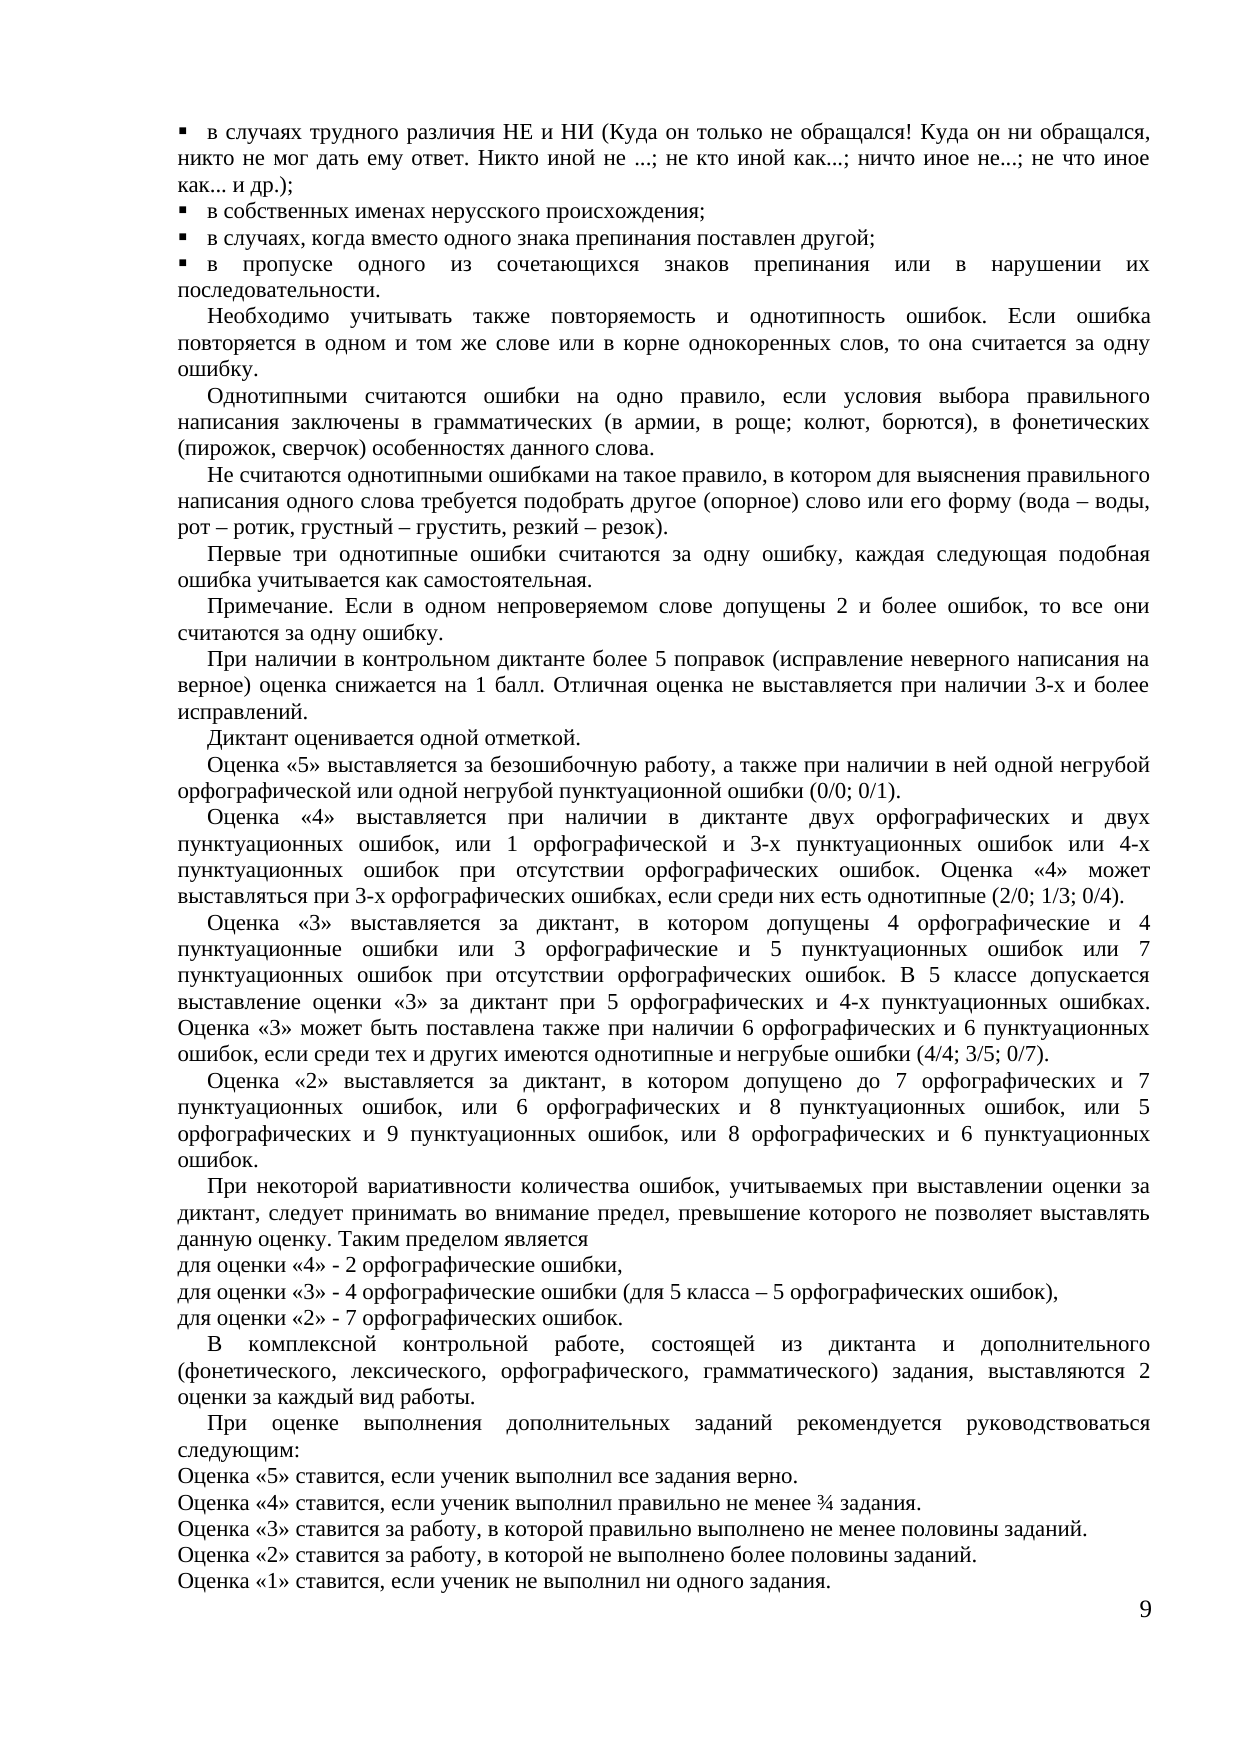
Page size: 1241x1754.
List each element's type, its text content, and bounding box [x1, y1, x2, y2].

text При оценке выполнения дополнительных заданий рекомендуется руководствоваться следующим: [177, 1409, 1152, 1462]
text Не считаются однотипными ошибками на такое правило, в котором для выяснения правильного написания одного слова требуется подобрать другое (опорное) слово или его форму (вода – воды, рот – ротик, грустный – грустить, резкий – резок). [177, 461, 1152, 540]
list в собственных именах нерусского происхождения; [177, 197, 1152, 223]
text Необходимо учитывать также повторяемость и однотипность ошибок. Если ошибка повторяется в одном и том же слове или в корне однокоренных слов, то она считается за одну ошибку. [177, 303, 1152, 382]
text Однотипными считаются ошибки на одно правило, если условия выбора правильного написания заключены в грамматических (в армии, в роще; колют, борются), в фонетических (пирожок, сверчок) особенностях данного слова. [177, 382, 1152, 461]
text Диктант оценивается одной отметкой. [177, 724, 1152, 751]
text Оценка «5» выставляется за безошибочную работу, а также при наличии в ней одной негрубой орфографической или одной негрубой пунктуационной ошибки (0/0; 0/1). [177, 751, 1152, 803]
text Оценка «1» ставится, если ученик не выполнил ни одного задания. [177, 1568, 1152, 1594]
text Примечание. Если в одном непроверяемом слове допущены 2 и более ошибок, то все они считаются за одну ошибку. [177, 592, 1152, 645]
text В комплексной контрольной работе, состоящей из диктанта и дополнительного (фонетического, лексического, орфографического, грамматического) задания, выставляются 2 оценки за каждый вид работы. [177, 1330, 1152, 1409]
list в случаях, когда вместо одного знака препинания поставлен другой; [177, 223, 1152, 250]
text Оценка «4» ставится, если ученик выполнил правильно не менее ¾ задания. [177, 1488, 1152, 1515]
text для оценки «4» - 2 орфографические ошибки, [177, 1251, 1152, 1278]
text При наличии в контрольном диктанте более 5 поправок (исправление неверного написания на верное) оценка снижается на 1 балл. Отличная оценка не выставляется при наличии 3-х и более исправлений. [177, 645, 1152, 724]
text Оценка «2» выставляется за диктант, в котором допущено до 7 орфографических и 7 пунктуационных ошибок, или 6 орфографических и 8 пунктуационных ошибок, или 5 орфографических и 9 пунктуационных ошибок, или 8 орфографических и 6 пунктуационных ошибок. [177, 1067, 1152, 1172]
text Оценка «5» ставится, если ученик выполнил все задания верно. [177, 1462, 1152, 1488]
text Оценка «2» ставится за работу, в которой не выполнено более половины заданий. [177, 1541, 1152, 1568]
text для оценки «2» - 7 орфографических ошибок. [177, 1304, 1152, 1330]
text Оценка «3» выставляется за диктант, в котором допущены 4 орфографические и 4 пунктуационные ошибки или 3 орфографические и 5 пунктуационных ошибок или 7 пунктуационных ошибок при отсутствии орфографических ошибок. В 5 классе допускается выставление оценки «3» за диктант при 5 орфографических и 4-х пунктуационных ошибках. Оценка «3» может быть поставлена также при наличии 6 орфографических и 6 пунктуационных ошибок, если среди тех и других имеются однотипные и негрубые ошибки (4/4; 3/5; 0/7). [177, 909, 1152, 1067]
text Оценка «3» ставится за работу, в которой правильно выполнено не менее половины заданий. [177, 1515, 1152, 1541]
list в пропуске одного из сочетающихся знаков препинания или в нарушении их последовательности. [177, 250, 1152, 303]
text для оценки «3» - 4 орфографические ошибки (для 5 класса – 5 орфографических ошибок), [177, 1278, 1152, 1304]
text При некоторой вариативности количества ошибок, учитываемых при выставлении оценки за диктант, следует принимать во внимание предел, превышение которого не позволяет выставлять данную оценку. Таким пределом является [177, 1172, 1152, 1251]
text Первые три однотипные ошибки считаются за одну ошибку, каждая следующая подобная ошибка учитывается как самостоятельная. [177, 540, 1152, 592]
text Оценка «4» выставляется при наличии в диктанте двух орфографических и двух пунктуационных ошибок, или 1 орфографической и 3-х пунктуационных ошибок или 4-х пунктуационных ошибок при отсутствии орфографических ошибок. Оценка «4» может выставляться при 3-х орфографических ошибках, если среди них есть однотипные (2/0; 1/3; 0/4). [177, 803, 1152, 909]
list в случаях трудного различия НЕ и НИ (Куда он только не обращался! Куда он ни обращался, никто не мог дать ему ответ. Никто иной не ...; не кто иной как...; ничто иное не...; не что иное как... и др.); [177, 118, 1152, 197]
